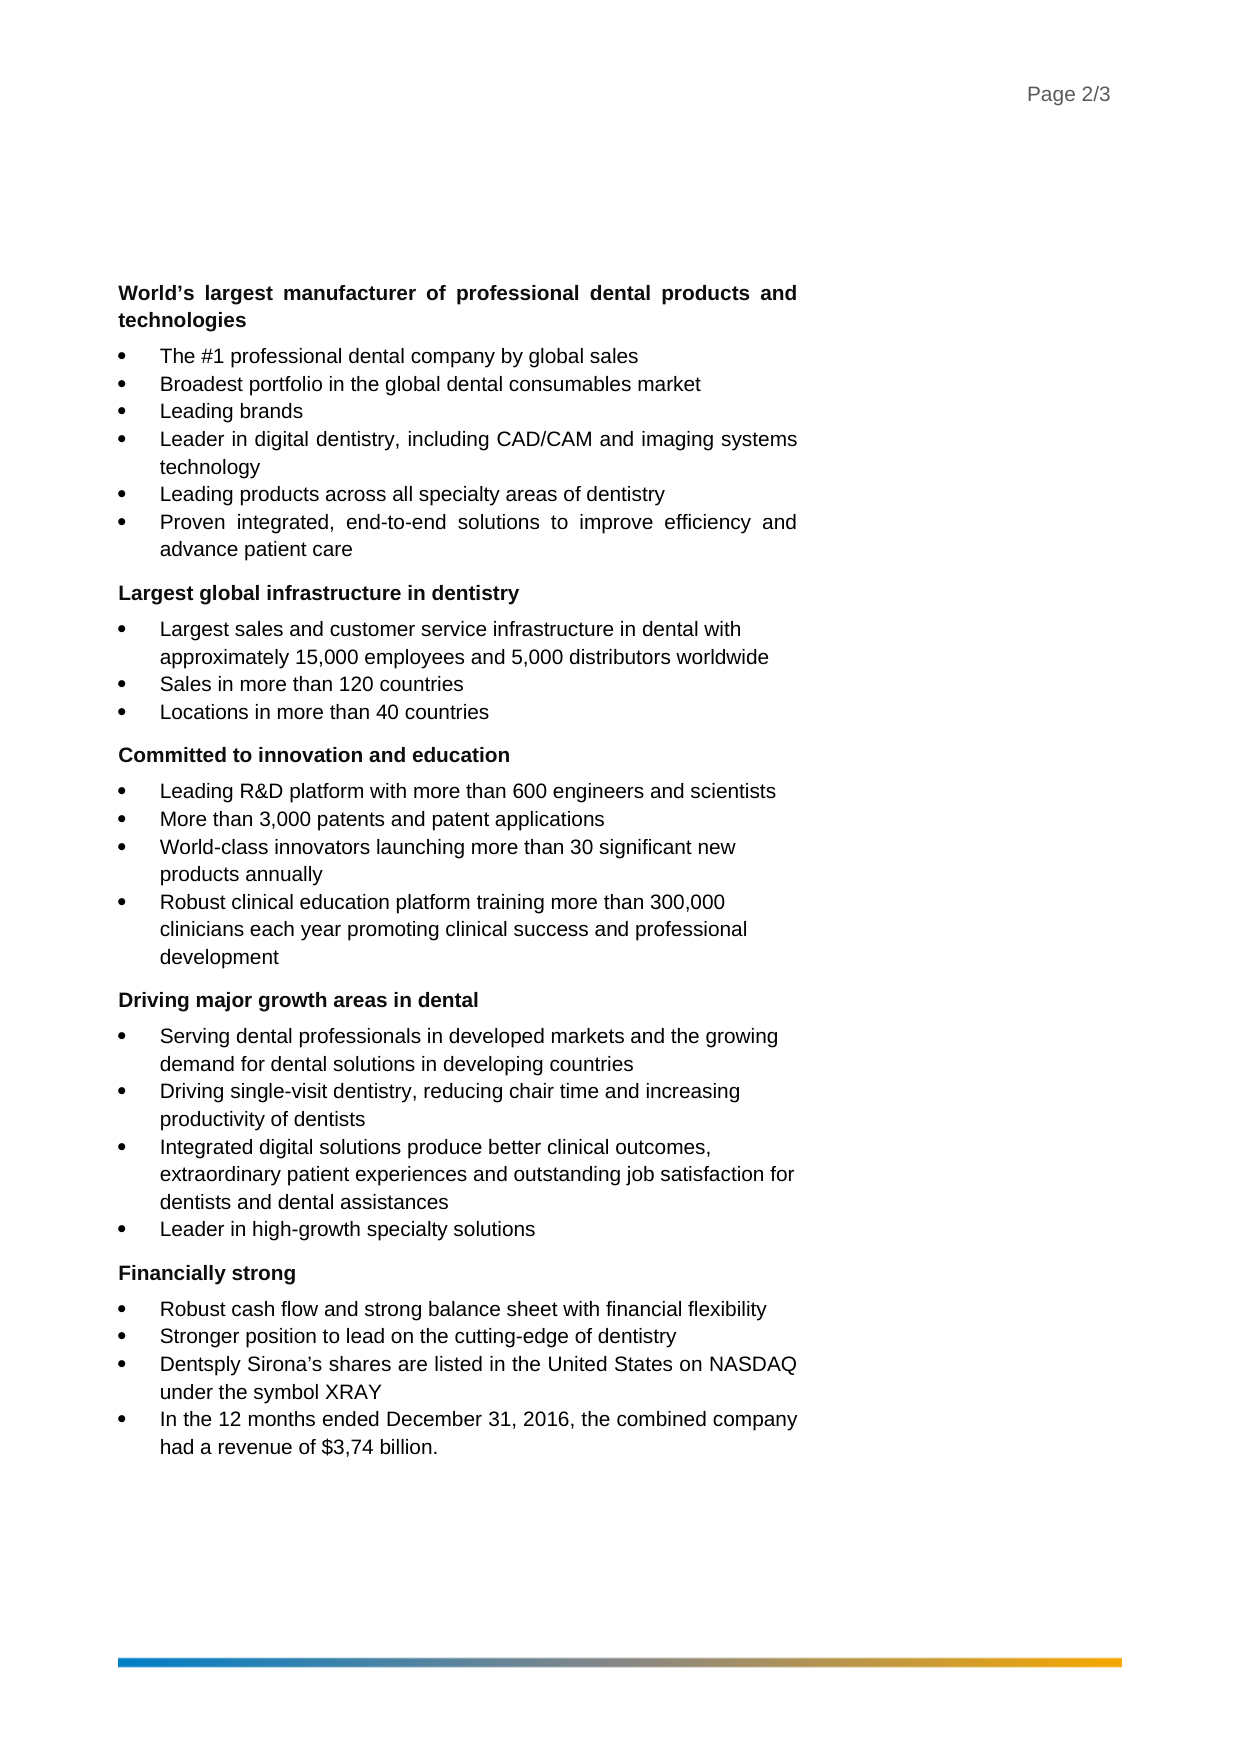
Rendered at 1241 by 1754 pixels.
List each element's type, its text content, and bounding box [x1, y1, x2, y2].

list Serving dental professionals in developed markets and the growing demand for dental solutions in developing countries [118, 1024, 798, 1076]
list Robust cash flow and strong balance sheet with financial flexibility [118, 1297, 798, 1321]
list Broadest portfolio in the global dental consumables market [118, 372, 798, 396]
list More than 3,000 patents and patent applications [118, 807, 798, 831]
list The #1 professional dental company by global sales [118, 344, 798, 368]
text Financially strong [118, 1257, 798, 1284]
list Leading products across all specialty areas of dentistry [118, 482, 798, 506]
text Driving major growth areas in dental [118, 985, 798, 1012]
list Leading brands [118, 399, 798, 423]
list Largest sales and customer service infrastructure in dental with approximately 15,000 employees and 5,000 distributors worldwide [118, 617, 798, 668]
text Largest global infrastructure in dentistry [118, 577, 798, 604]
text World’s largest manufacturer of professional dental products and technologies [118, 277, 798, 332]
list Locations in more than 40 countries [118, 699, 798, 724]
list Leader in digital dentistry, including CAD/CAM and imaging systems technology [118, 427, 798, 478]
text Committed to innovation and education [118, 740, 798, 767]
list Integrated digital solutions produce better clinical outcomes, extraordinary patient experiences and outstanding job satisfaction for dentists and dental assistances [118, 1134, 798, 1213]
list Sales in more than 120 countries [118, 672, 798, 696]
list Stronger position to lead on the cutting-edge of dentistry [118, 1324, 798, 1348]
picture [118, 1653, 1122, 1673]
list Driving single-visit dentistry, reducing chair time and increasing productivity of dentists [118, 1079, 798, 1131]
list Leading R&D platform with more than 600 engineers and scientists [118, 779, 798, 803]
list Leader in high-growth specialty solutions [118, 1217, 798, 1241]
list Dentsply Sirona’s shares are listed in the United States on NASDAQ under the symbol XRAY [118, 1352, 798, 1403]
list World-class innovators launching more than 30 significant new products annually [118, 834, 798, 886]
list Robust clinical education platform training more than 300,000 clinicians each year promoting clinical success and professional development [118, 889, 798, 969]
list In the 12 months ended December 31, 2016, the combined company had a revenue of $3,74 billion. [118, 1407, 798, 1459]
list Proven integrated, end-to-end solutions to improve efficiency and advance patient care [118, 510, 798, 561]
